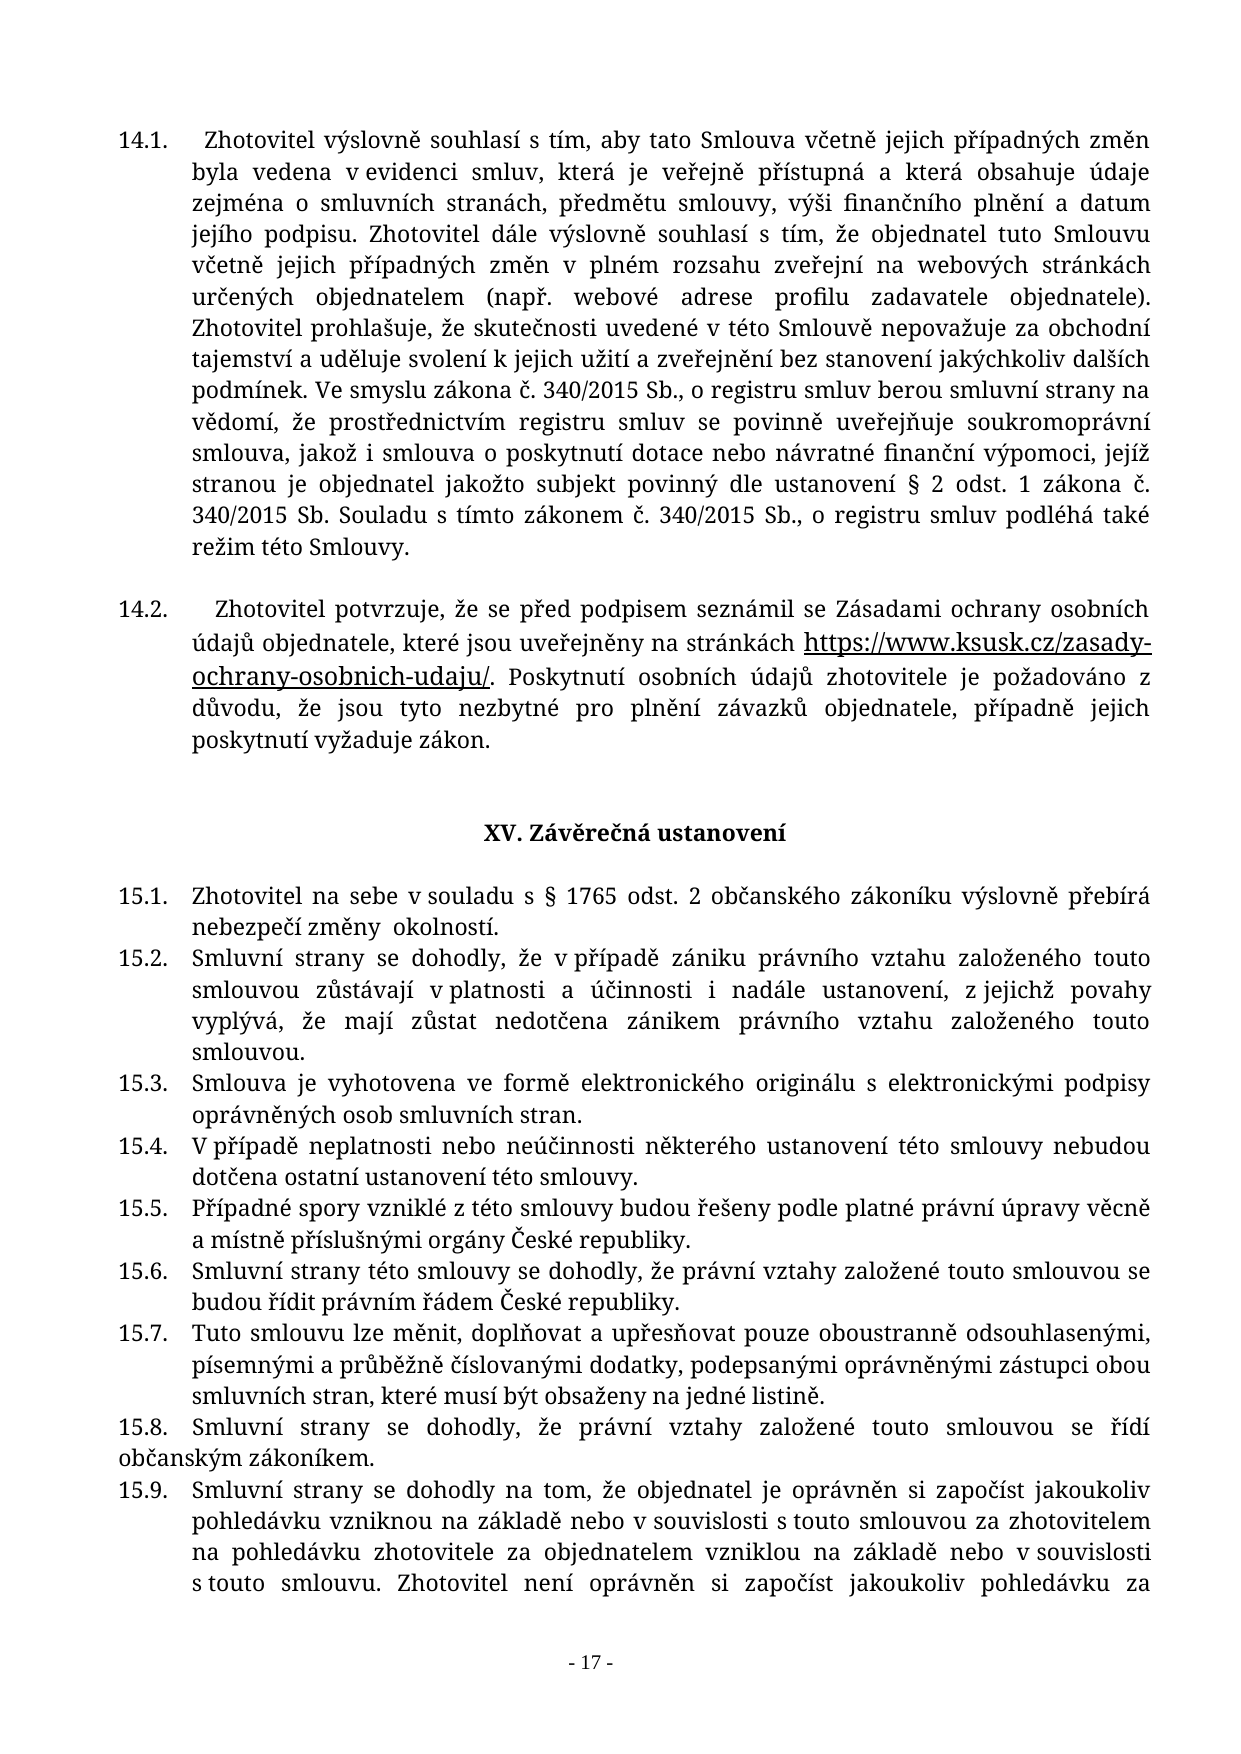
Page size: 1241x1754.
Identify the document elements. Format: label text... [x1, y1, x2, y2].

text 15.7. Tuto smlouvu lze měnit, doplňovat a upřesňovat pouze oboustranně odsouhlasenými, písemnými a průběžně číslovanými dodatky, podepsanými oprávněnými zástupci obou smluvních stran, které musí být obsaženy na jedné listině. [118, 1317, 1152, 1411]
text 15.2. Smluvní strany se dohodly, že v případě zániku právního vztahu založeného touto smlouvou zůstávají v platnosti a účinnosti i nadále ustanovení, z jejichž povahy vyplývá, že mají zůstat nedotčena zánikem právního vztahu založeného touto smlouvou. [118, 942, 1152, 1067]
text 14.2. Zhotovitel potvrzuje, že se před podpisem seznámil se Zásadami ochrany osobních údajů objednatele, které jsou uveřejněny na stránkách https://www.ksusk.cz/zasady-ochrany-osobnich-udaju/. Poskytnutí osobních údajů zhotovitele je požadováno z důvodu, že jsou tyto nezbytné pro plnění závazků objednatele, případně jejich poskytnutí vyžaduje zákon. [118, 593, 1152, 755]
text XV. Závěrečná ustanovení [118, 817, 1152, 848]
text 15.4. V případě neplatnosti nebo neúčinnosti některého ustanovení této smlouvy nebudou dotčena ostatní ustanovení této smlouvy. [118, 1130, 1152, 1192]
text 15.8. Smluvní strany se dohodly, že právní vztahy založené touto smlouvou se řídí občanským zákoníkem. [118, 1411, 1152, 1473]
text 15.3. Smlouva je vyhotovena ve formě elektronického originálu s elektronickými podpisy oprávněných osob smluvních stran. [118, 1067, 1152, 1130]
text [118, 1473, 1152, 1598]
text 15.6. Smluvní strany této smlouvy se dohodly, že právní vztahy založené touto smlouvou se budou řídit právním řádem České republiky. [118, 1255, 1152, 1317]
text 15.1. Zhotovitel na sebe v souladu s § 1765 odst. 2 občanského zákoníku výslovně přebírá nebezpečí změny okolností. [118, 880, 1152, 942]
text 15.5. Případné spory vzniklé z této smlouvy budou řešeny podle platné právní úpravy věcně a místně příslušnými orgány České republiky. [118, 1192, 1152, 1255]
text 14.1. Zhotovitel výslovně souhlasí s tím, aby tato Smlouva včetně jejich případných změn byla vedena v evidenci smluv, která je veřejně přístupná a která obsahuje údaje zejména o smluvních stranách, předmětu smlouvy, výši finančního plnění a datum jejího podpisu. Zhotovitel dále výslovně souhlasí s tím, že objednatel tuto Smlouvu včetně jejich případných změn v plném rozsahu zveřejní na webových stránkách určených objednatelem (např. webové adrese profilu zadavatele objednatele). Zhotovitel prohlašuje, že skutečnosti uvedené v této Smlouvě nepovažuje za obchodní tajemství a uděluje svolení k jejich užití a zveřejnění bez stanovení jakýchkoliv dalších podmínek. Ve smyslu zákona č. 340/2015 Sb., o registru smluv berou smluvní strany na vědomí, že prostřednictvím registru smluv se povinně uveřejňuje soukromoprávní smlouva, jakož i smlouva o poskytnutí dotace nebo návratné finanční výpomoci, jejíž stranou je objednatel jakožto subjekt povinný dle ustanovení § 2 odst. 1 zákona č. 340/2015 Sb. Souladu s tímto zákonem č. 340/2015 Sb., o registru smluv podléhá také režim této Smlouvy. [118, 124, 1152, 562]
